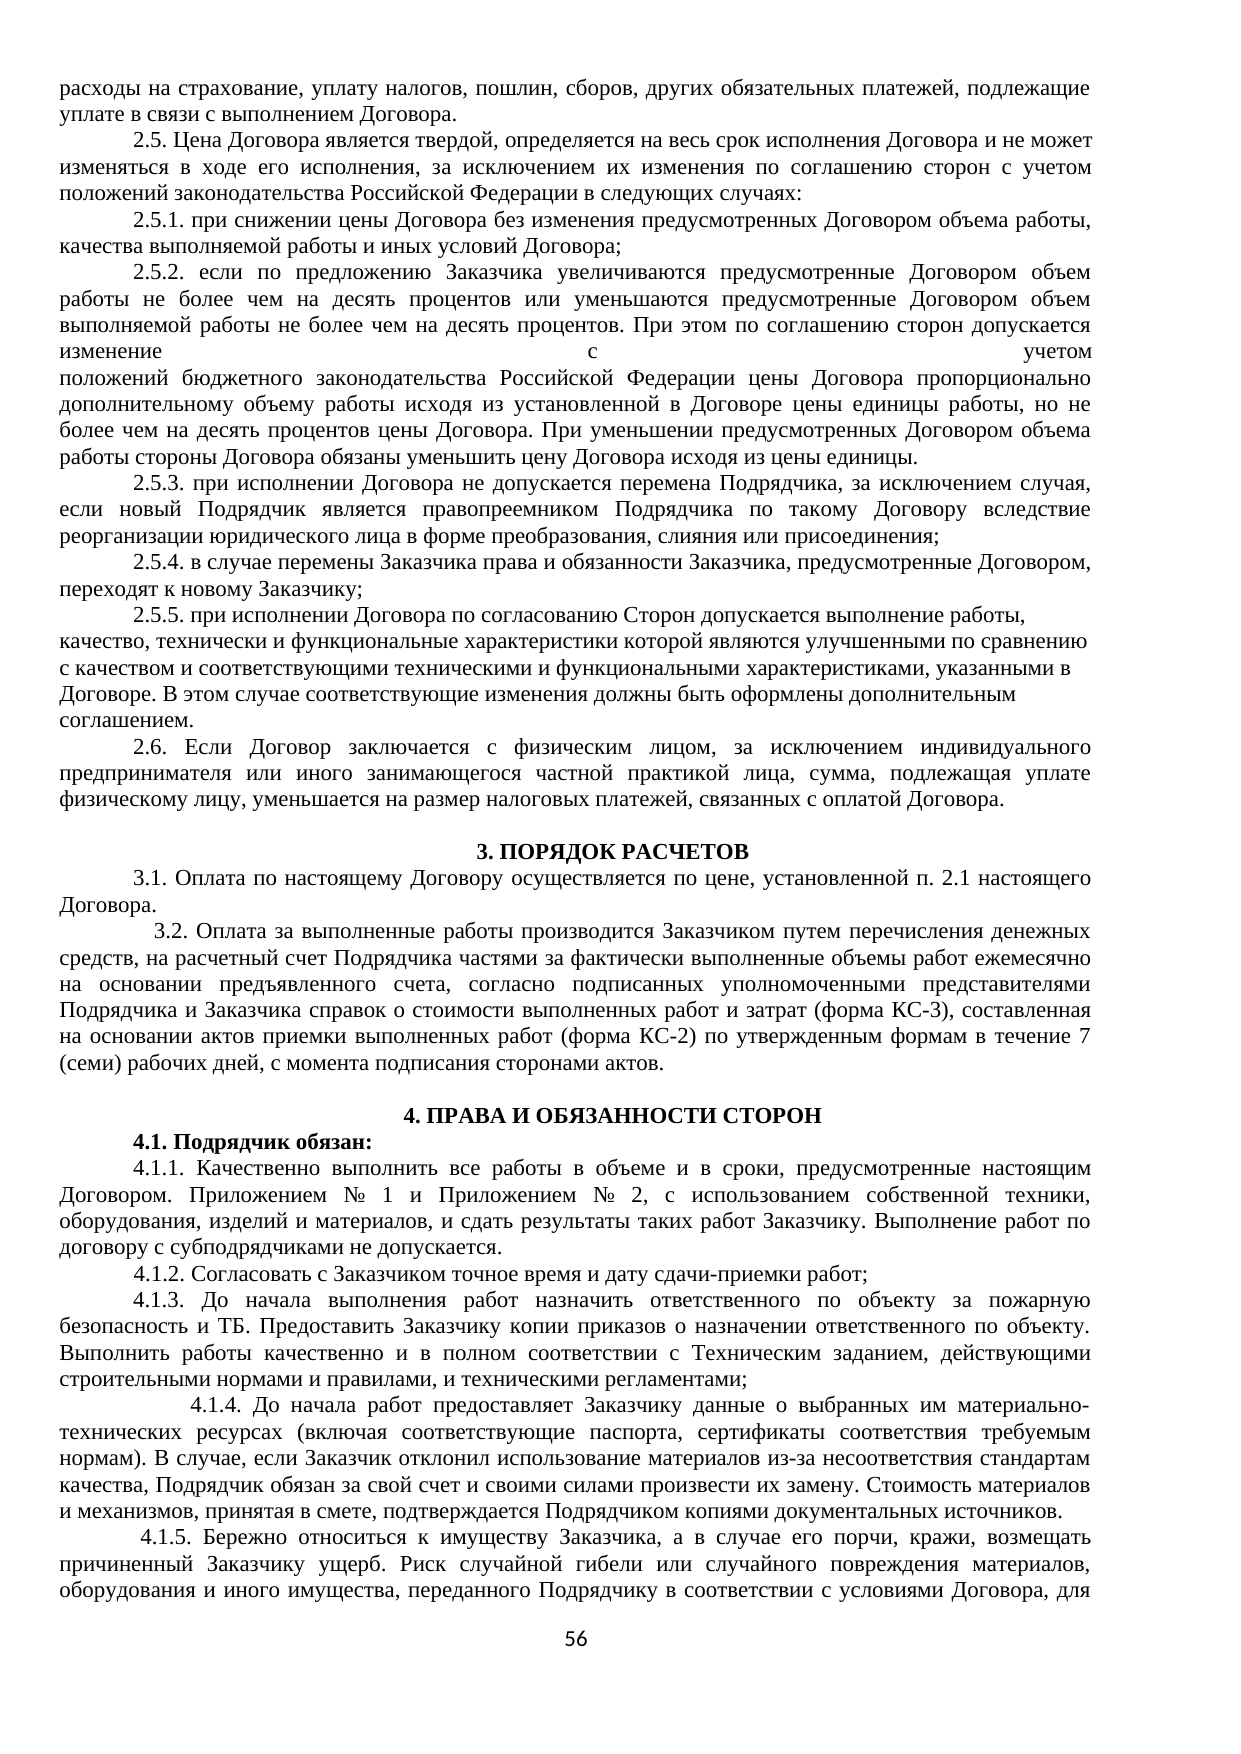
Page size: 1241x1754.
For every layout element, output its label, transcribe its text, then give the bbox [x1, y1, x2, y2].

text 4.1.3. До начала выполнения работ назначить ответственного по объекту за пожарную безопасность и ТБ. Предоставить Заказчику копии приказов о назначении ответственного по объекту. Выполнить работы качественно и в полном соответствии с Техническим заданием, действующими строительными нормами и правилами, и техническими регламентами; [59, 1286, 1092, 1392]
text 4.1.4. До начала работ предоставляет Заказчику данные о выбранных им материально-технических ресурсах (включая соответствующие паспорта, сертификаты соответствия требуемым нормам). В случае, если Заказчик отклонил использование материалов из-за несоответствия стандартам качества, Подрядчик обязан за свой счет и своими силами произвести их замену. Стоимость материалов и механизмов, принятая в смете, подтверждается Подрядчиком копиями документальных источников. [59, 1392, 1092, 1523]
text 2.6. Если Договор заключается с физическим лицом, за исключением индивидуального предпринимателя или иного занимающегося частной практикой лица, сумма, подлежащая уплате физическому лицу, уменьшается на размер налоговых платежей, связанных с оплатой Договора. [59, 733, 1092, 812]
text 3. ПОРЯДОК РАСЧЕТОВ [59, 838, 1092, 864]
text 2.5.2. если по предложению Заказчика увеличиваются предусмотренные Договором объем работы не более чем на десять процентов или уменьшаются предусмотренные Договором объем выполняемой работы не более чем на десять процентов. При этом по соглашению сторон допускается изменение с учетом положений бюджетного законодательства Российской Федерации цены Договора пропорционально дополнительному объему работы исходя из установленной в Договоре цены единицы работы, но не более чем на десять процентов цены Договора. При уменьшении предусмотренных Договором объема работы стороны Договора обязаны уменьшить цену Договора исходя из цены единицы. [59, 258, 1092, 469]
text 4. ПРАВА И ОБЯЗАННОСТИ СТОРОН [59, 1102, 1092, 1128]
text 4.1.2. Согласовать с Заказчиком точное время и дату сдачи-приемки работ; [59, 1260, 1092, 1286]
text 2.5.1. при снижении цены Договора без изменения предусмотренных Договором объема работы, качества выполняемой работы и иных условий Договора; [59, 206, 1092, 258]
text 3.2. Оплата за выполненные работы производится Заказчиком путем перечисления денежных средств, на расчетный счет Подрядчика частями за фактически выполненные объемы работ ежемесячно на основании предъявленного счета, согласно подписанных уполномоченными представителями Подрядчика и Заказчика справок о стоимости выполненных работ и затрат (форма КС-3), составленная на основании актов приемки выполненных работ (форма КС-2) по утвержденным формам в течение 7 (семи) рабочих дней, с момента подписания сторонами актов. [59, 917, 1092, 1075]
text 2.5.3. при исполнении Договора не допускается перемена Подрядчика, за исключением случая, если новый Подрядчик является правопреемником Подрядчика по такому Договору вследствие реорганизации юридического лица в форме преобразования, слияния или присоединения; [59, 469, 1092, 548]
text 2.5.4. в случае перемены Заказчика права и обязанности Заказчика, предусмотренные Договором, переходят к новому Заказчику; [59, 548, 1092, 601]
text 4.1.1. Качественно выполнить все работы в объеме и в сроки, предусмотренные настоящим Договором. Приложением № 1 и Приложением № 2, с использованием собственной техники, оборудования, изделий и материалов, и сдать результаты таких работ Заказчику. Выполнение работ по договору с субподрядчиками не допускается. [59, 1154, 1092, 1260]
text 2.5.5. при исполнении Договора по согласованию Сторон допускается выполнение работы, качество, технически и функциональные характеристики которой являются улучшенными по сравнению с качеством и соответствующими техническими и функциональными характеристиками, указанными в Договоре. В этом случае соответствующие изменения должны быть оформлены дополнительным соглашением. [59, 601, 1092, 733]
text 2.5. Цена Договора является твердой, определяется на весь срок исполнения Договора и не может изменяться в ходе его исполнения, за исключением их изменения по соглашению сторон с учетом положений законодательства Российской Федерации в следующих случаях: [59, 127, 1092, 206]
text 4.1. Подрядчик обязан: [59, 1128, 1092, 1154]
text 3.1. Оплата по настоящему Договору осуществляется по цене, установленной п. 2.1 настоящего Договора. [59, 864, 1092, 917]
